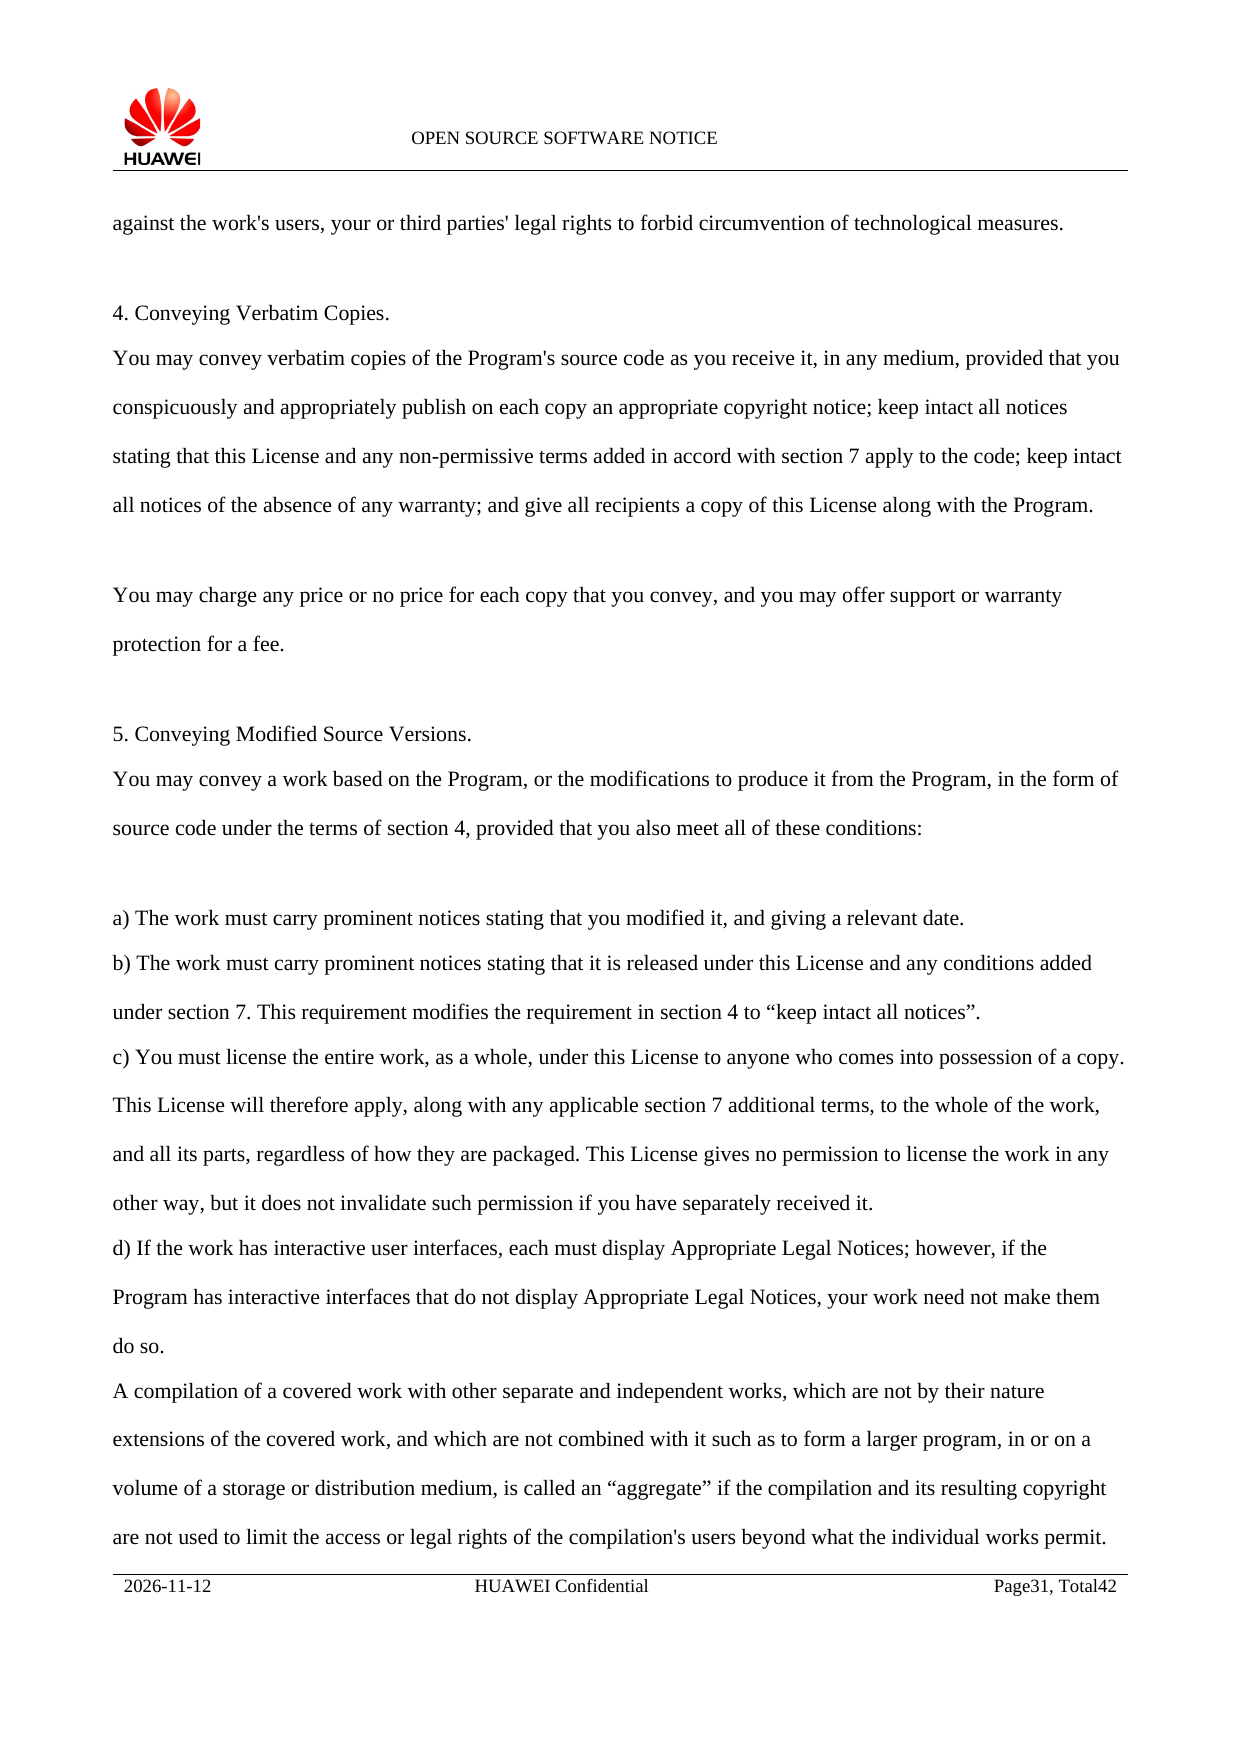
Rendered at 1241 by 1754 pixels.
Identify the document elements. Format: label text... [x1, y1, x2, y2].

text 5. Conveying Modified Source Versions. [112, 717, 1128, 749]
text b) The work must carry prominent notices stating that it is released under this License and any conditions added under section 7. This requirement modifies the requirement in section 4 to “keep intact all notices”. [112, 946, 1128, 1027]
text 4. Conveying Verbatim Copies. [112, 297, 1128, 329]
text a) The work must carry prominent notices stating that you modified it, and giving a relevant date. [112, 901, 1128, 934]
text You may convey verbatim copies of the Program's source code as you receive it, in any medium, provided that you conspicuously and appropriately publish on each copy an appropriate copyright notice; keep intact all notices stating that this License and any non-permissive terms added in accord with section 7 apply to the code; keep intact all notices of the absence of any warranty; and give all recipients a copy of this License along with the Program. [112, 342, 1128, 520]
text You may charge any price or no price for each copy that you convey, and you may offer support or warranty protection for a fee. [112, 578, 1128, 659]
text c) You must license the entire work, as a whole, under this License to anyone who comes into possession of a copy. This License will therefore apply, along with any applicable section 7 additional terms, to the whole of the work, and all its parts, regardless of how they are packaged. This License gives no permission to license the work in any other way, but it does not invalidate such permission if you have separately received it. [112, 1040, 1128, 1219]
text d) If the work has interactive user interfaces, each must display Appropriate Legal Notices; however, if the Program has interactive interfaces that do not display Appropriate Legal Notices, your work need not make them do so. [112, 1231, 1128, 1361]
picture [124, 88, 201, 165]
text You may convey a work based on the Program, or the modifications to produce it from the Program, in the form of source code under the terms of section 4, provided that you also meet all of these conditions: [112, 762, 1128, 843]
